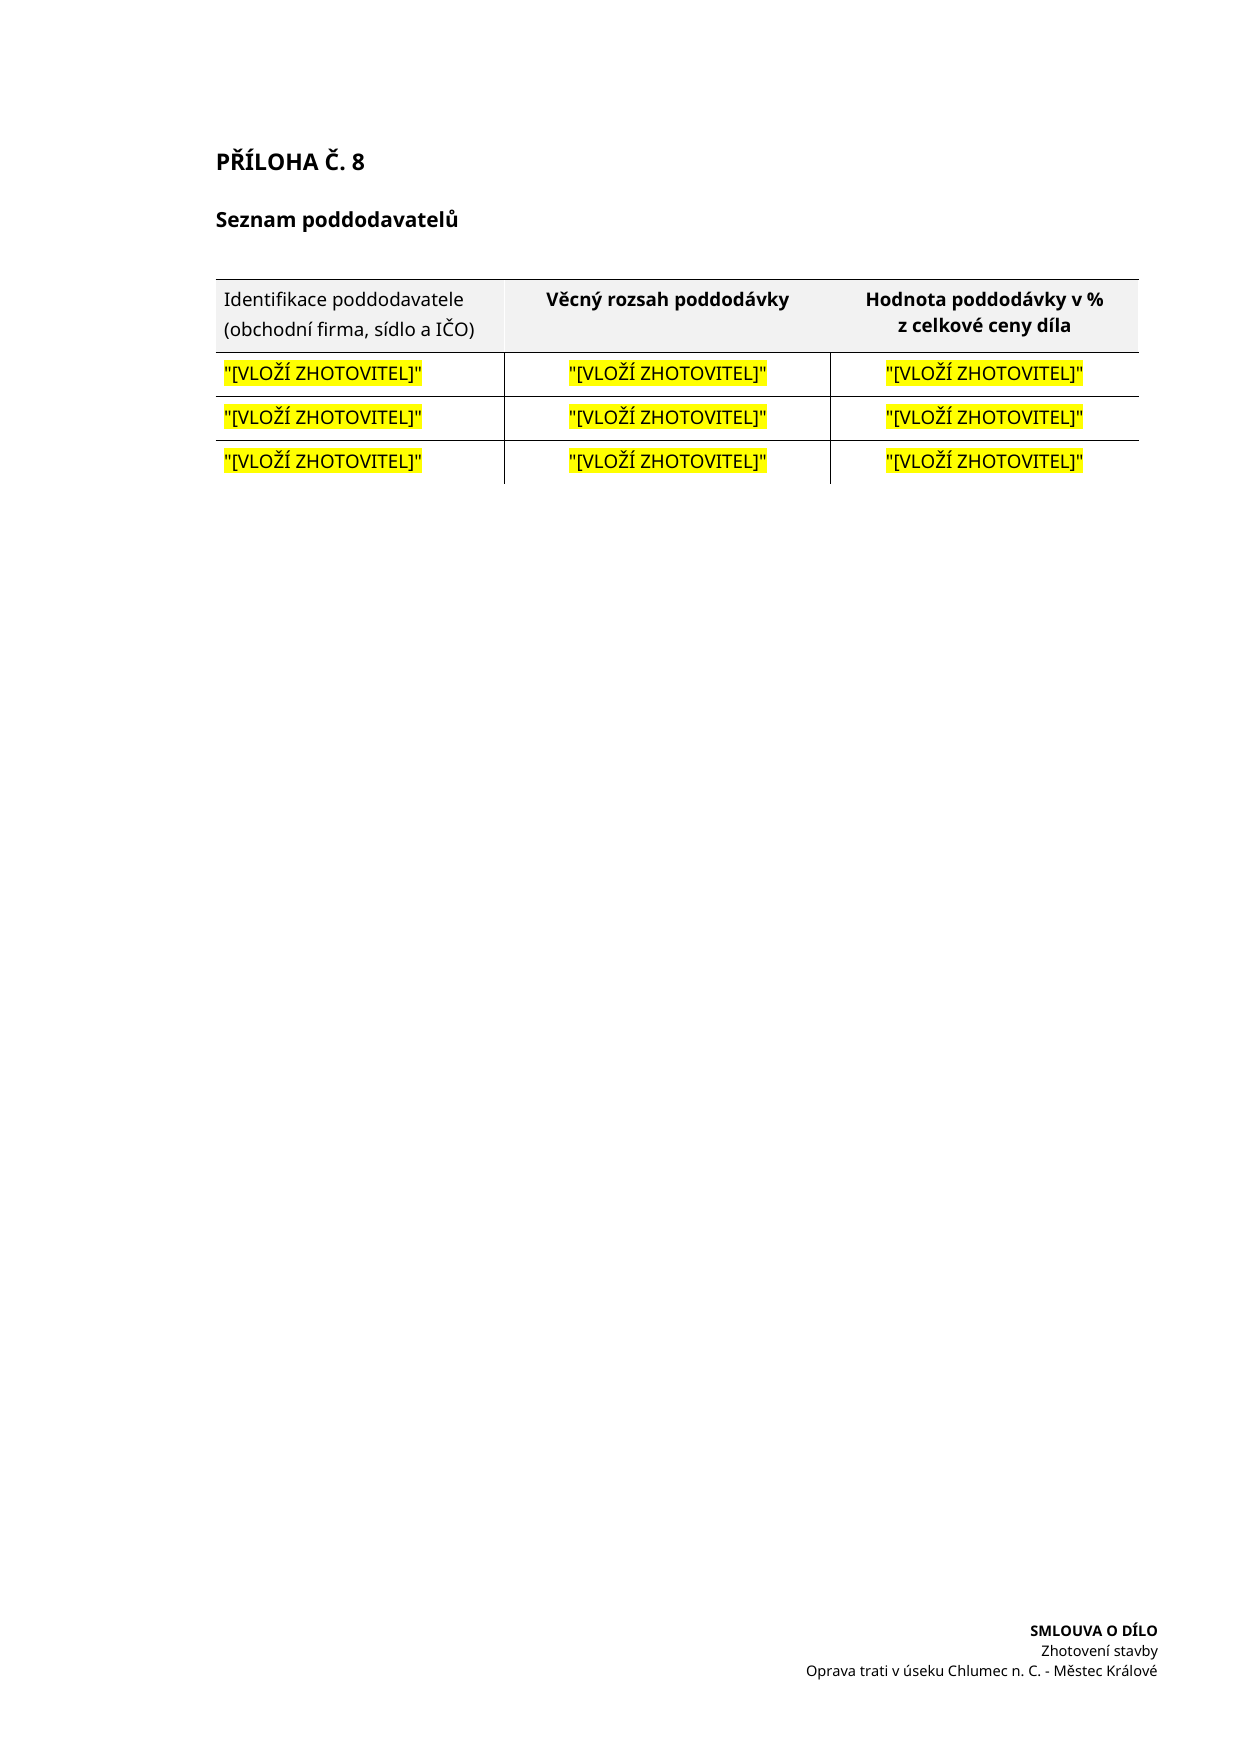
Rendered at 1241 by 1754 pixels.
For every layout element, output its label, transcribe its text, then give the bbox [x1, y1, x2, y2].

table_cell "[VLOŽÍ ZHOTOVITEL]" [831, 441, 1138, 483]
table_header Hodnota poddodávky v % z celkové ceny díla [831, 280, 1138, 352]
table_cell "[VLOŽÍ ZHOTOVITEL]" [216, 353, 504, 396]
table_cell "[VLOŽÍ ZHOTOVITEL]" [216, 441, 504, 483]
table_cell "[VLOŽÍ ZHOTOVITEL]" [831, 397, 1138, 440]
table_header Věcný rozsah poddodávky [505, 280, 831, 352]
text Příloha č. 8 [216, 146, 1122, 177]
table_cell "[VLOŽÍ ZHOTOVITEL]" [831, 353, 1138, 396]
table_cell "[VLOŽÍ ZHOTOVITEL]" [216, 397, 504, 440]
table_header Identifikace poddodavatele (obchodní firma, sídlo a IČO) [216, 280, 504, 352]
text Seznam poddodavatelů [216, 205, 1122, 233]
table_cell "[VLOŽÍ ZHOTOVITEL]" [505, 353, 830, 396]
table_cell "[VLOŽÍ ZHOTOVITEL]" [505, 441, 830, 483]
table_cell "[VLOŽÍ ZHOTOVITEL]" [505, 397, 830, 440]
